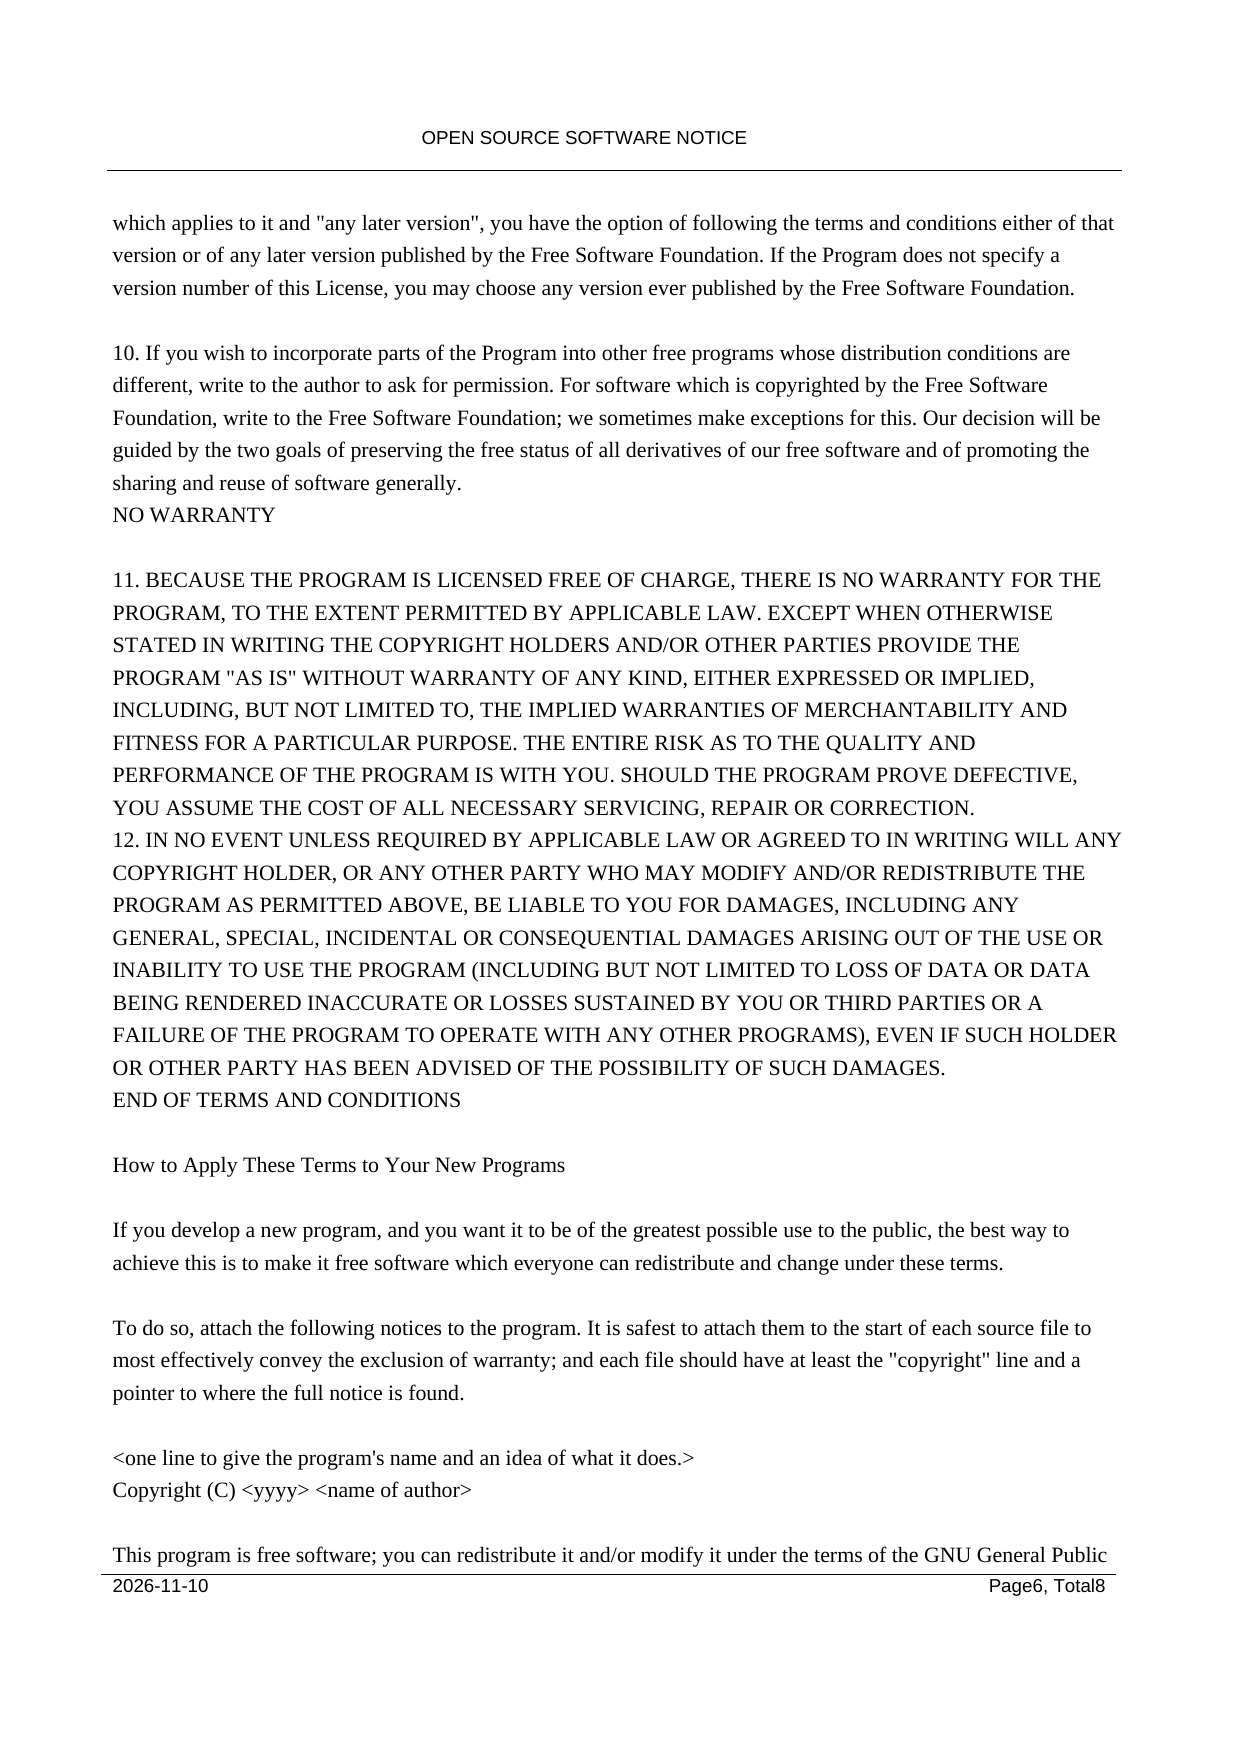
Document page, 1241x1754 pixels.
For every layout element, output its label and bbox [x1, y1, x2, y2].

text [112, 206, 1128, 1571]
